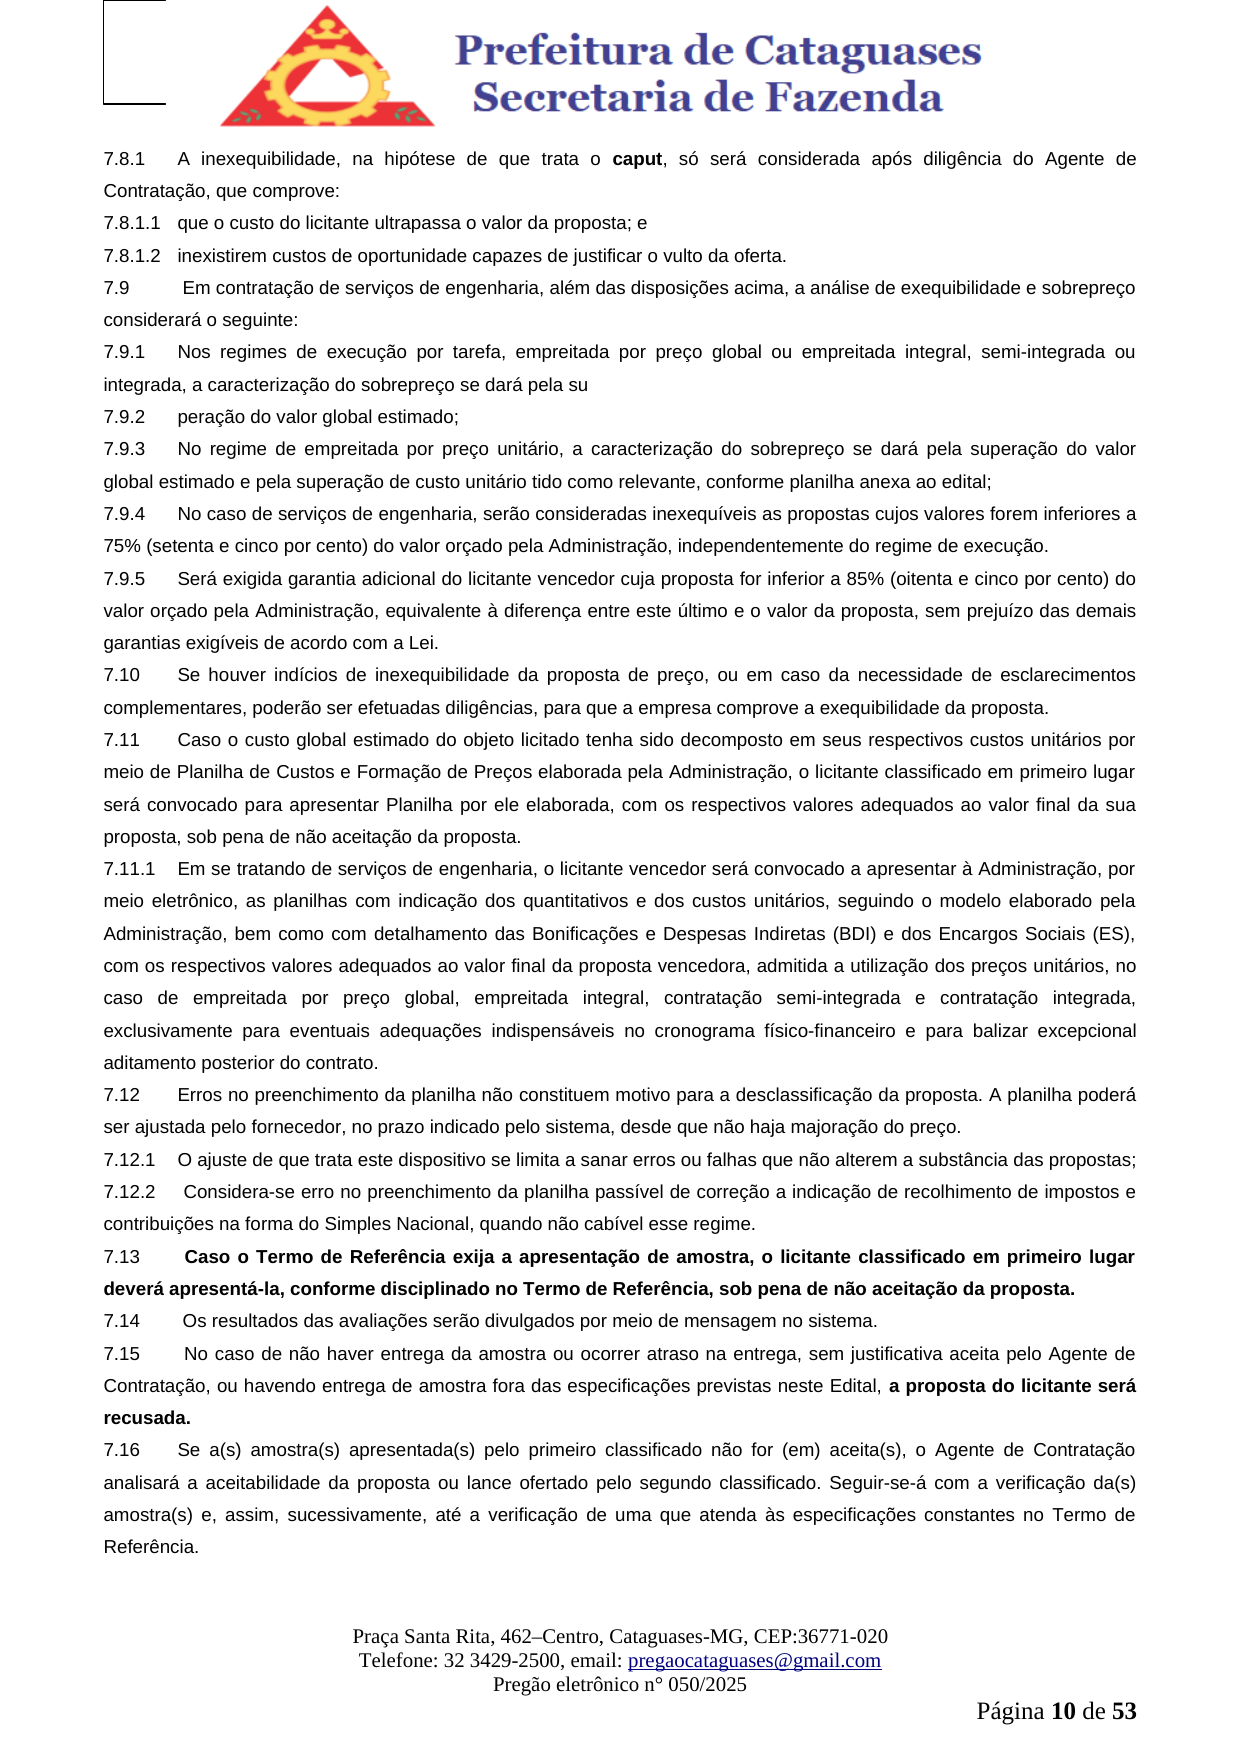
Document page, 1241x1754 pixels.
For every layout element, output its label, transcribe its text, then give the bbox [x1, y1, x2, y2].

list Se houver indícios de inexequibilidade da proposta de preço, ou em caso da necessidade de esclarecimentos complementares, poderão ser efetuadas diligências, para que a empresa comprove a exequibilidade da proposta. [103, 664, 1137, 718]
list peração do valor global estimado; [103, 406, 1137, 427]
list No caso de serviços de engenharia, serão consideradas inexequíveis as propostas cujos valores forem inferiores a 75% (setenta e cinco por cento) do valor orçado pela Administração, independentemente do regime de execução. [103, 503, 1137, 557]
list Caso o custo global estimado do objeto licitado tenha sido decomposto em seus respectivos custos unitários por meio de Planilha de Custos e Formação de Preços elaborada pela Administração, o licitante classificado em primeiro lugar será convocado para apresentar Planilha por ele elaborada, com os respectivos valores adequados ao valor final da sua proposta, sob pena de não aceitação da proposta. [103, 729, 1137, 847]
list O ajuste de que trata este dispositivo se limita a sanar erros ou falhas que não alterem a substância das propostas; [103, 1148, 1137, 1170]
list Em se tratando de serviços de engenharia, o licitante vencedor será convocado a apresentar à Administração, por meio eletrônico, as planilhas com indicação dos quantitativos e dos custos unitários, seguindo o modelo elaborado pela Administração, bem como com detalhamento das Bonificações e Despesas Indiretas (BDI) e dos Encargos Sociais (ES), com os respectivos valores adequados ao valor final da proposta vencedora, admitida a utilização dos preços unitários, no caso de empreitada por preço global, empreitada integral, contratação semi-integrada e contratação integrada, exclusivamente para eventuais adequações indispensáveis no cronograma físico-financeiro e para balizar excepcional aditamento posterior do contrato. [103, 858, 1137, 1073]
list que o custo do licitante ultrapassa o valor da proposta; e [103, 212, 1137, 234]
list Os resultados das avaliações serão divulgados por meio de mensagem no sistema. [103, 1310, 1137, 1332]
list Será exigida garantia adicional do licitante vencedor cuja proposta for inferior a 85% (oitenta e cinco por cento) do valor orçado pela Administração, equivalente à diferença entre este último e o valor da proposta, sem prejuízo das demais garantias exigíveis de acordo com a Lei. [103, 567, 1137, 653]
list Caso o Termo de Referência exija a apresentação de amostra, o licitante classificado em primeiro lugar deverá apresentá-la, conforme disciplinado no Termo de Referência, sob pena de não aceitação da proposta. [103, 1245, 1137, 1299]
list Erros no preenchimento da planilha não constituem motivo para a desclassificação da proposta. A planilha poderá́ ser ajustada pelo fornecedor, no prazo indicado pelo sistema, desde que não haja majoração do preço. [103, 1084, 1137, 1138]
list A inexequibilidade, na hipótese de que trata o caput, só será considerada após diligência do Agente de Contratação, que comprove: [103, 147, 1137, 201]
list Nos regimes de execução por tarefa, empreitada por preço global ou empreitada integral, semi-integrada ou integrada, a caracterização do sobrepreço se dará pela su [103, 341, 1137, 395]
list Considera-se erro no preenchimento da planilha passível de correção a indicação de recolhimento de impostos e contribuições na forma do Simples Nacional, quando não cabível esse regime. [103, 1181, 1137, 1235]
list No caso de não haver entrega da amostra ou ocorrer atraso na entrega, sem justificativa aceita pelo Agente de Contratação, ou havendo entrega de amostra fora das especificações previstas neste Edital, a proposta do licitante será recusada. [103, 1342, 1137, 1428]
list No regime de empreitada por preço unitário, a caracterização do sobrepreço se dará pela superação do valor global estimado e pela superação de custo unitário tido como relevante, conforme planilha anexa ao edital; [103, 438, 1137, 492]
list Em contratação de serviços de engenharia, além das disposições acima, a análise de exequibilidade e sobrepreço considerará o seguinte: [103, 277, 1137, 331]
picture [165, 0, 1075, 148]
list Se a(s) amostra(s) apresentada(s) pelo primeiro classificado não for (em) aceita(s), o Agente de Contratação analisará a aceitabilidade da proposta ou lance ofertado pelo segundo classificado. Seguir-se-á com a verificação da(s) amostra(s) e, assim, sucessivamente, até a verificação de uma que atenda às especificações constantes no Termo de Referência. [103, 1439, 1137, 1558]
list inexistirem custos de oportunidade capazes de justificar o vulto da oferta. [103, 244, 1137, 266]
